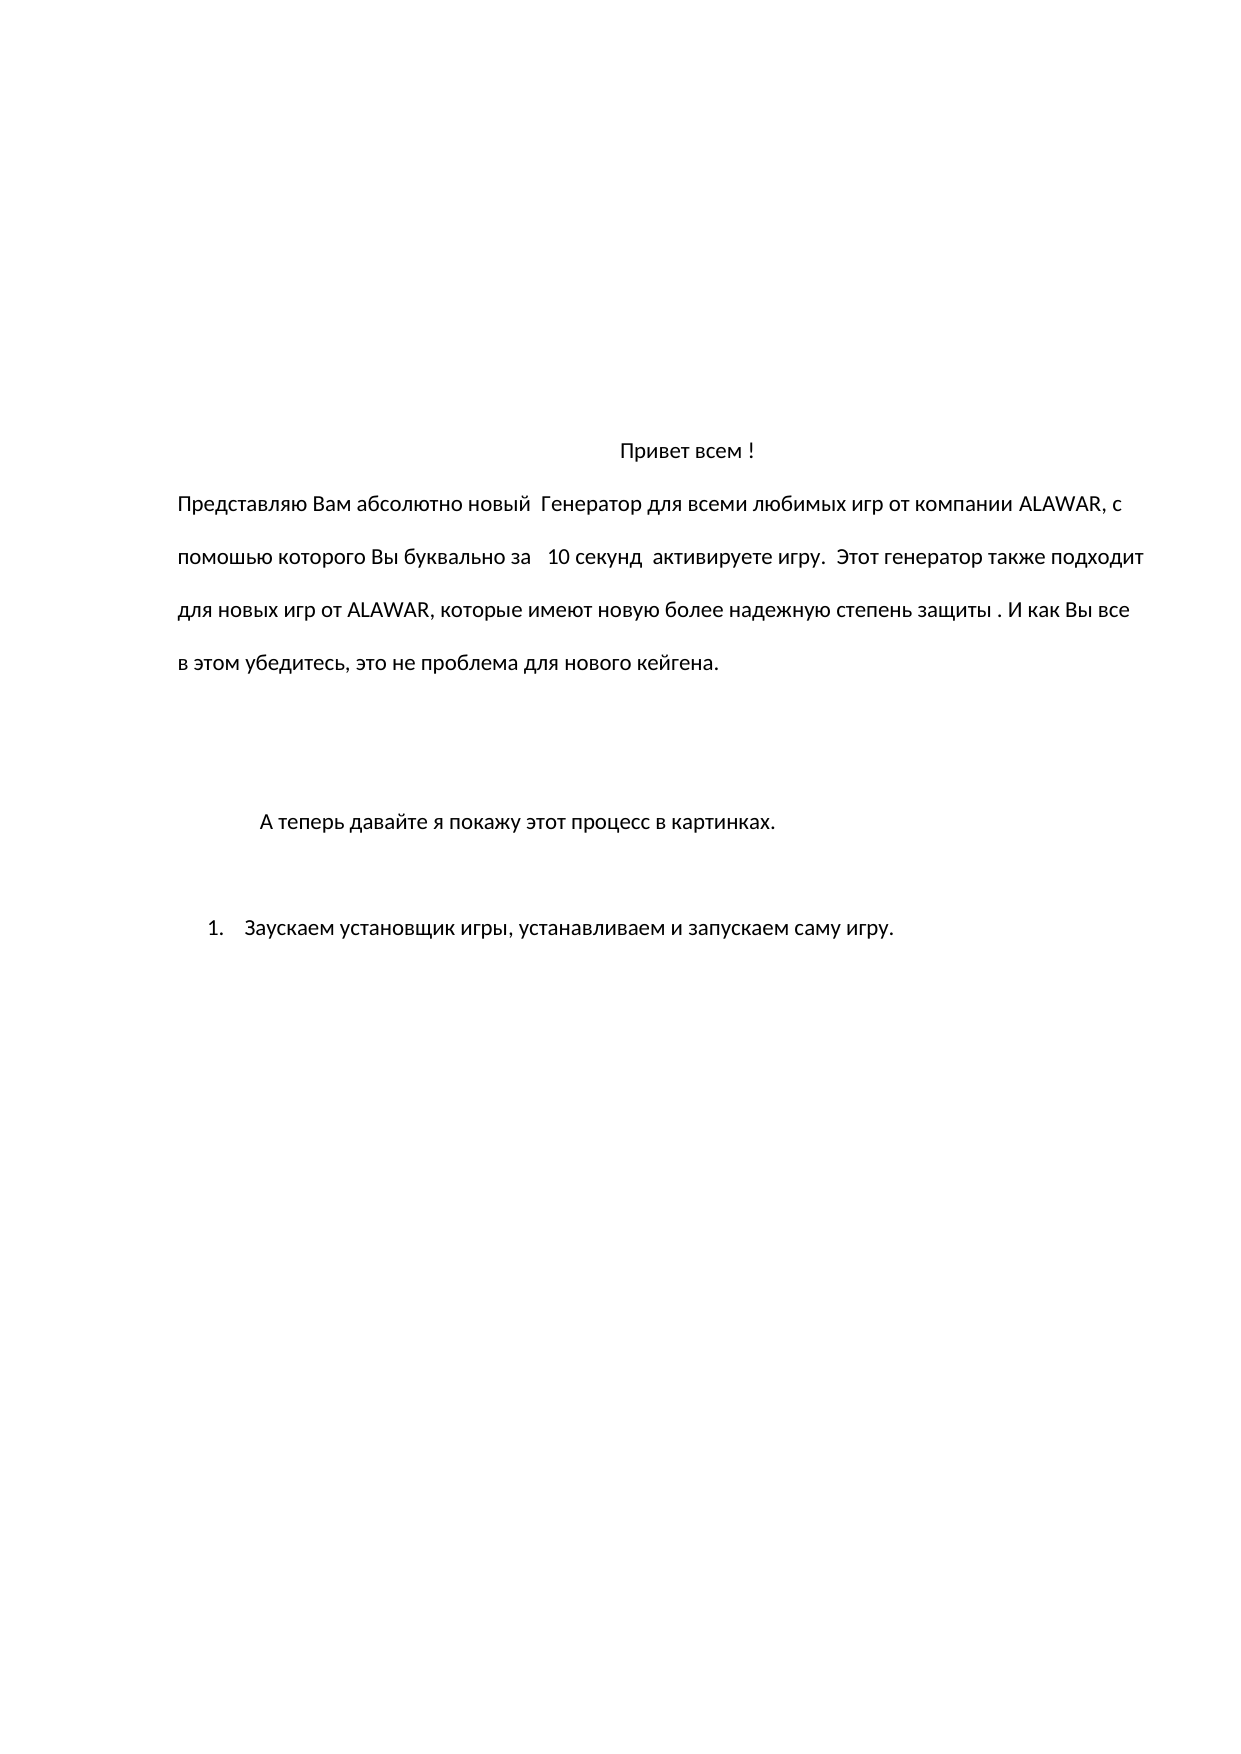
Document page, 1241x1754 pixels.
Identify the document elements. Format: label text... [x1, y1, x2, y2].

text для новых игр от ALAWAR, которые имеют новую более надежную степень защиты . И как Вы все [177, 595, 1152, 623]
text Представляю Вам абсолютно новый Генератор для всеми любимых игр от компании ALAWAR, с [177, 489, 1152, 517]
text А теперь давайте я покажу этот процесс в картинках. [177, 807, 1152, 835]
list Заускаем установщик игры, устанавливаем и запускаем саму игру. [207, 913, 1152, 941]
text помошью которого Вы буквально за 10 секунд активируете игру. Этот генератор также подходит [177, 542, 1152, 570]
text в этом убедитесь, это не проблема для нового кейгена. [177, 648, 1152, 676]
text Привет всем ! [546, 436, 1152, 464]
